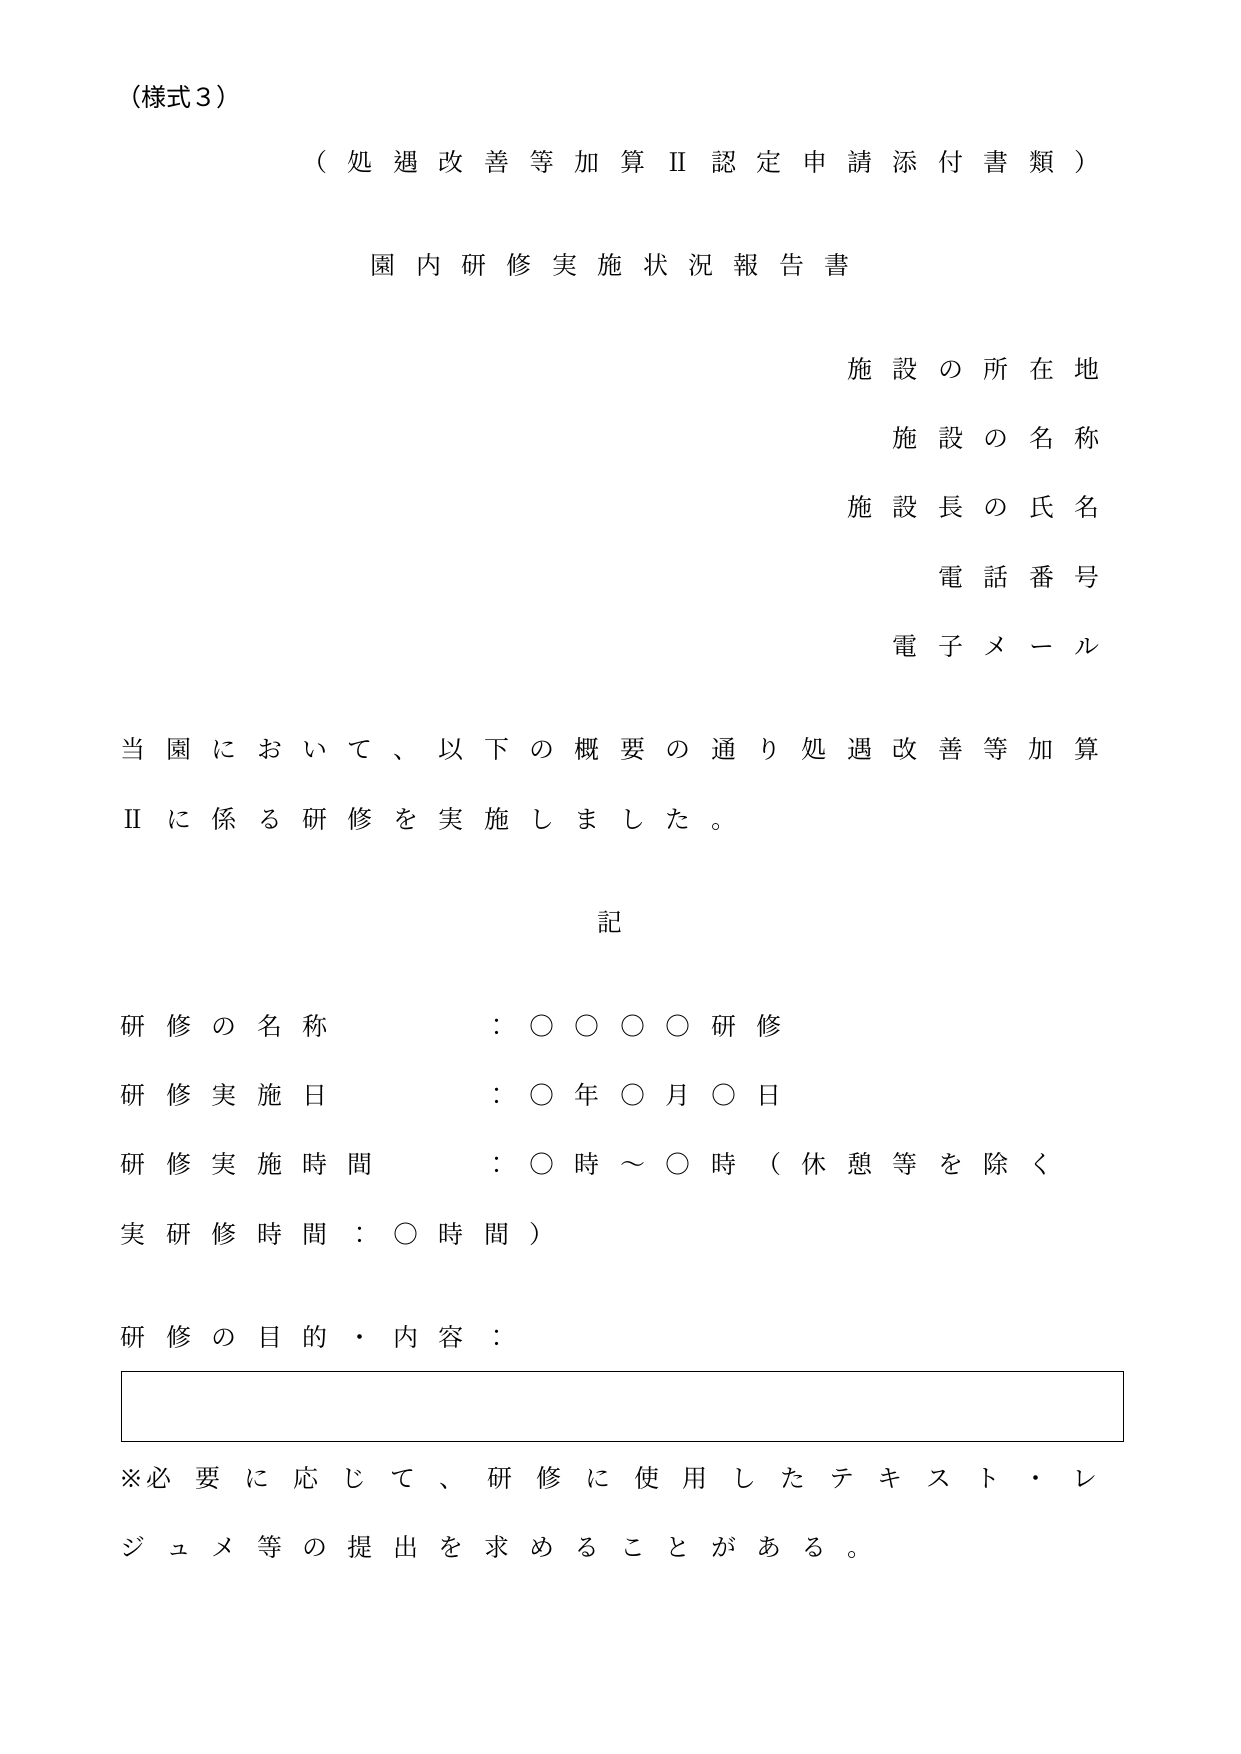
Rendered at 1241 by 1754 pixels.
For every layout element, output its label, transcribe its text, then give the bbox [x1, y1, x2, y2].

text 電子メール [121, 610, 1120, 679]
text （処遇改善等加算Ⅱ認定申請添付書類） [121, 126, 1120, 195]
text 当園において、以下の概要の通り処遇改善等加算Ⅱに係る研修を実施しました。 [121, 714, 1120, 852]
text 記 [121, 887, 1120, 956]
text 研修の名称 ：○○○○研修 [121, 990, 1120, 1059]
text 園内研修実施状況報告書 [121, 229, 1120, 299]
text 研修実施時間 ：○時～○時（休憩等を除く実研修時間：○時間） [121, 1129, 1097, 1267]
text 研修の目的・内容： [121, 1302, 1120, 1371]
text 施設長の氏名 [121, 472, 1120, 541]
text ※必要に応じて、研修に使用したテキスト・レジュメ等の提出を求めることがある。 [121, 1442, 1120, 1580]
text 電話番号 [121, 541, 1120, 610]
table_header [122, 1372, 1123, 1441]
text 研修実施日 ：○年○月○日 [121, 1059, 1120, 1129]
text 施設の名称 [121, 402, 1120, 472]
text 施設の所在地 [121, 333, 1120, 402]
